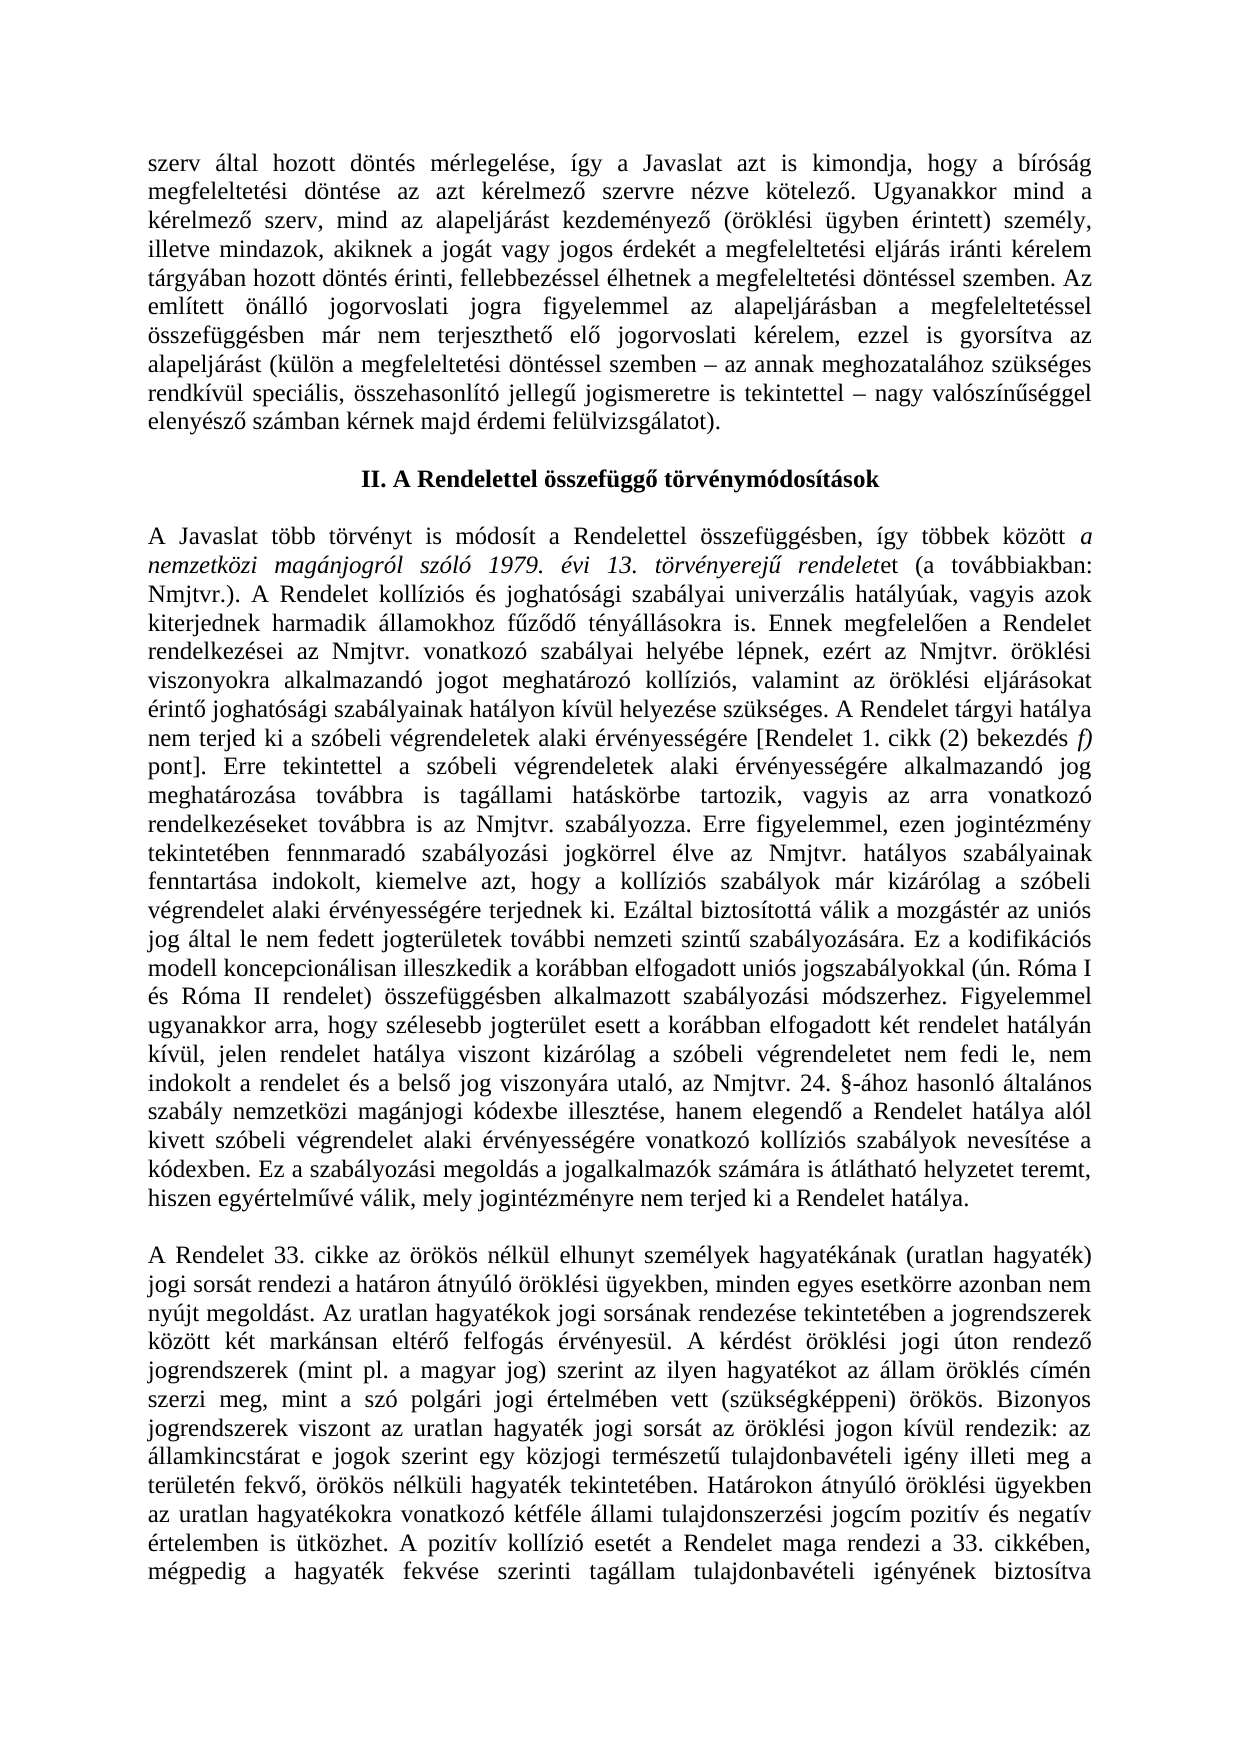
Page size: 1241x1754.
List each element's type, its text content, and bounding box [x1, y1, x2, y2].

text A Javaslat több törvényt is módosít a Rendelettel összefüggésben, így többek között a nemzetközi magánjogról szóló 1979. évi 13. törvényerejű rendeletet (a továbbiakban: Nmjtvr.). A Rendelet kollíziós és joghatósági szabályai univerzális hatályúak, vagyis azok kiterjednek harmadik államokhoz fűződő tényállásokra is. Ennek megfelelően a Rendelet rendelkezései az Nmjtvr. vonatkozó szabályai helyébe lépnek, ezért az Nmjtvr. öröklési viszonyokra alkalmazandó jogot meghatározó kollíziós, valamint az öröklési eljárásokat érintő joghatósági szabályainak hatályon kívül helyezése szükséges. A Rendelet tárgyi hatálya nem terjed ki a szóbeli végrendeletek alaki érvényességére [Rendelet 1. cikk (2) bekezdés f) pont]. Erre tekintettel a szóbeli végrendeletek alaki érvényességére alkalmazandó jog meghatározása továbbra is tagállami hatáskörbe tartozik, vagyis az arra vonatkozó rendelkezéseket továbbra is az Nmjtvr. szabályozza. Erre figyelemmel, ezen jogintézmény tekintetében fennmaradó szabályozási jogkörrel élve az Nmjtvr. hatályos szabályainak fenntartása indokolt, kiemelve azt, hogy a kollíziós szabályok már kizárólag a szóbeli végrendelet alaki érvényességére terjednek ki. Ezáltal biztosítottá válik a mozgástér az uniós jog által le nem fedett jogterületek további nemzeti szintű szabályozására. Ez a kodifikációs modell koncepcionálisan illeszkedik a korábban elfogadott uniós jogszabályokkal (ún. Róma I és Róma II rendelet) összefüggésben alkalmazott szabályozási módszerhez. Figyelemmel ugyanakkor arra, hogy szélesebb jogterület esett a korábban elfogadott két rendelet hatályán kívül, jelen rendelet hatálya viszont kizárólag a szóbeli végrendeletet nem fedi le, nem indokolt a rendelet és a belső jog viszonyára utaló, az Nmjtvr. 24. §-ához hasonló általános szabály nemzetközi magánjogi kódexbe illesztése, hanem elegendő a Rendelet hatálya alól kivett szóbeli végrendelet alaki érvényességére vonatkozó kollíziós szabályok nevesítése a kódexben. Ez a szabályozási megoldás a jogalkalmazók számára is átlátható helyzetet teremt, hiszen egyértelművé válik, mely jogintézményre nem terjed ki a Rendelet hatálya. [148, 521, 1093, 1211]
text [148, 1240, 1093, 1585]
text II. A Rendelettel összefüggő törvénymódosítások [148, 464, 1093, 493]
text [148, 148, 1093, 435]
